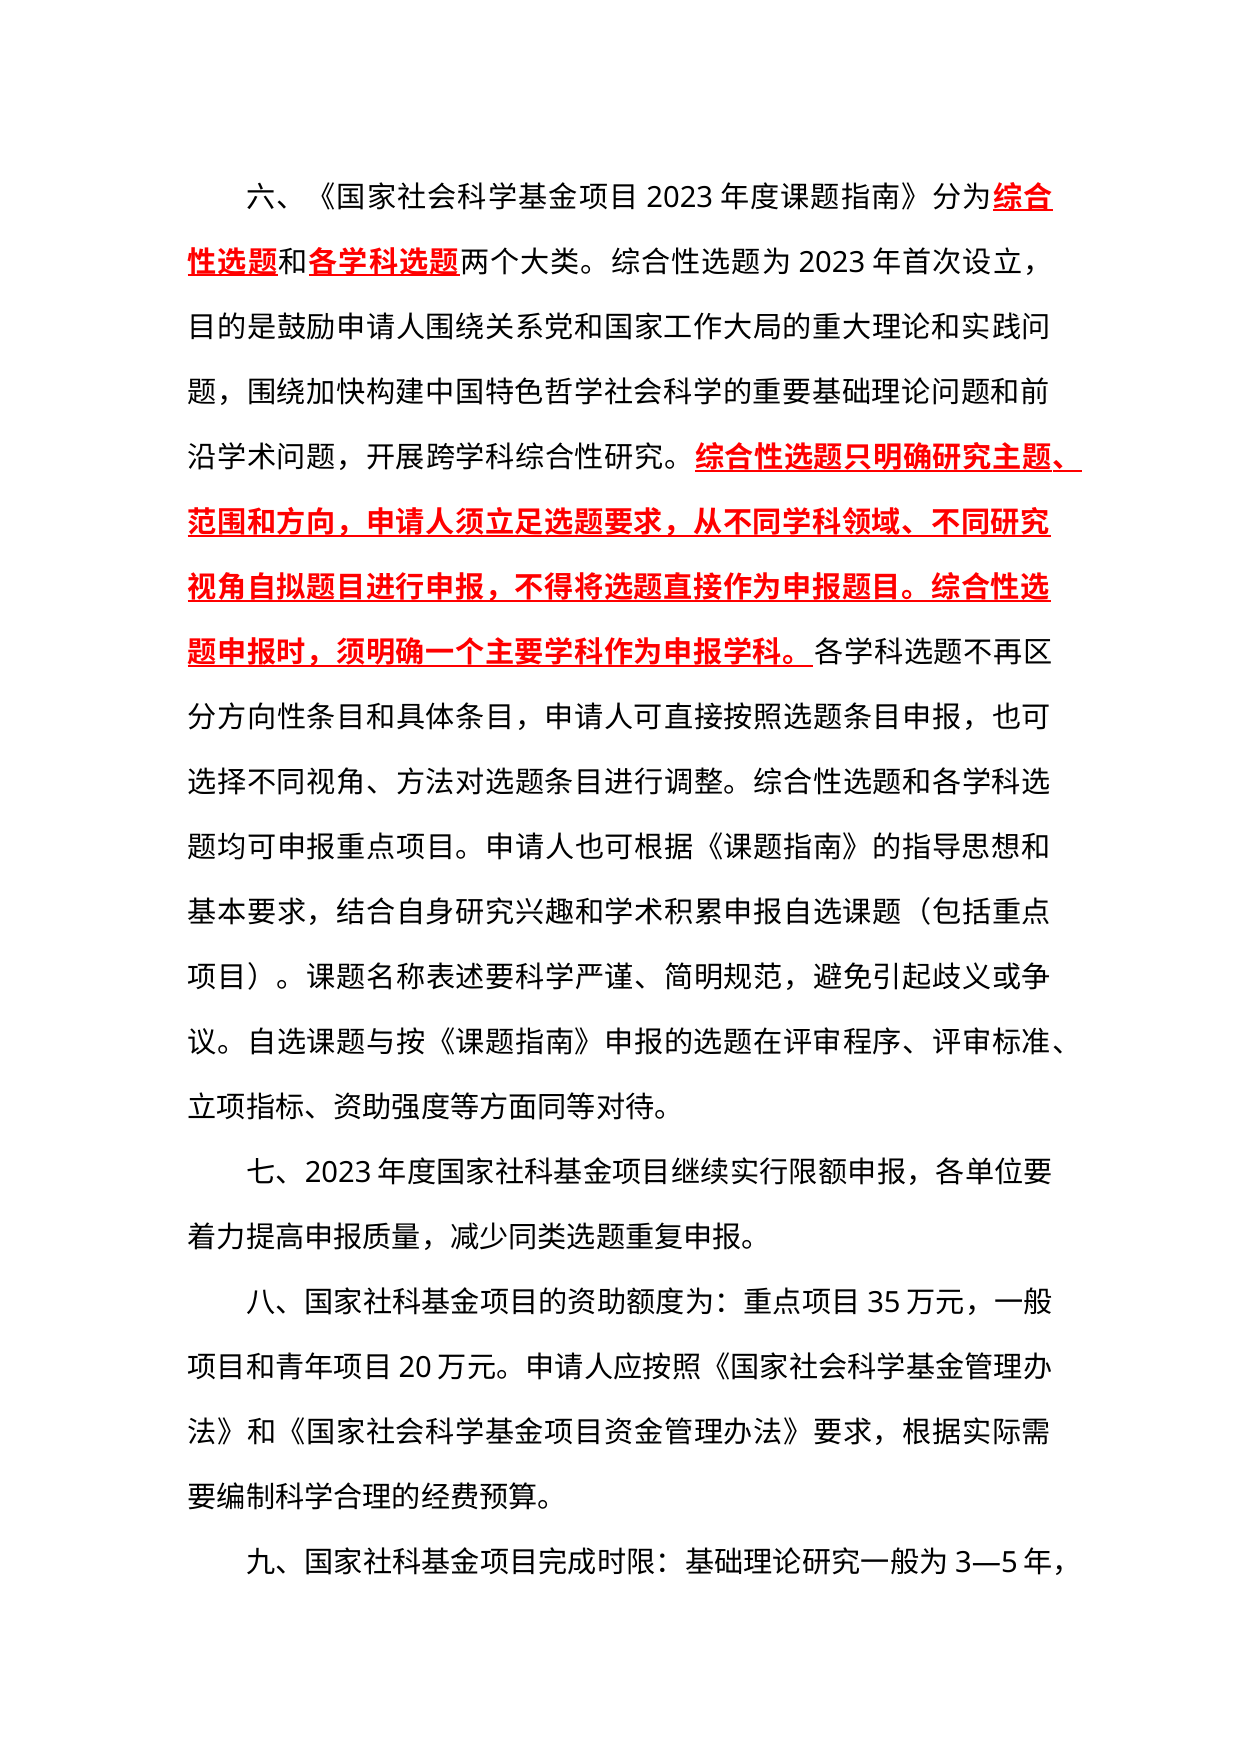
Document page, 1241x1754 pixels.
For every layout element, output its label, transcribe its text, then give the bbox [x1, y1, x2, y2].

text 六、《国家社会科学基金项目2023年度课题指南》分为综合性选题和各学科选题两个大类。综合性选题为2023年首次设立，目的是鼓励申请人围绕关系党和国家工作大局的重大理论和实践问题，围绕加快构建中国特色哲学社会科学的重要基础理论问题和前沿学术问题，开展跨学科综合性研究。综合性选题只明确研究主题、范围和方向，申请人须立足选题要求，从不同学科领域、不同研究视角自拟题目进行申报，不得将选题直接作为申报题目。综合性选题申报时，须明确一个主要学科作为申报学科。各学科选题不再区分方向性条目和具体条目，申请人可直接按照选题条目申报，也可选择不同视角、方法对选题条目进行调整。综合性选题和各学科选题均可申报重点项目。申请人也可根据《课题指南》的指导思想和基本要求，结合自身研究兴趣和学术积累申报自选课题（包括重点项目）。课题名称表述要科学严谨、简明规范，避免引起歧义或争议。自选课题与按《课题指南》申报的选题在评审程序、评审标准、立项指标、资助强度等方面同等对待。 [187, 162, 1053, 1137]
text 八、国家社科基金项目的资助额度为：重点项目35万元，一般项目和青年项目20万元。申请人应按照《国家社会科学基金管理办法》和《国家社会科学基金项目资金管理办法》要求，根据实际需要编制科学合理的经费预算。 [187, 1267, 1053, 1527]
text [187, 1527, 1053, 1592]
text 七、2023年度国家社科基金项目继续实行限额申报，各单位要着力提高申报质量，减少同类选题重复申报。 [187, 1137, 1053, 1267]
